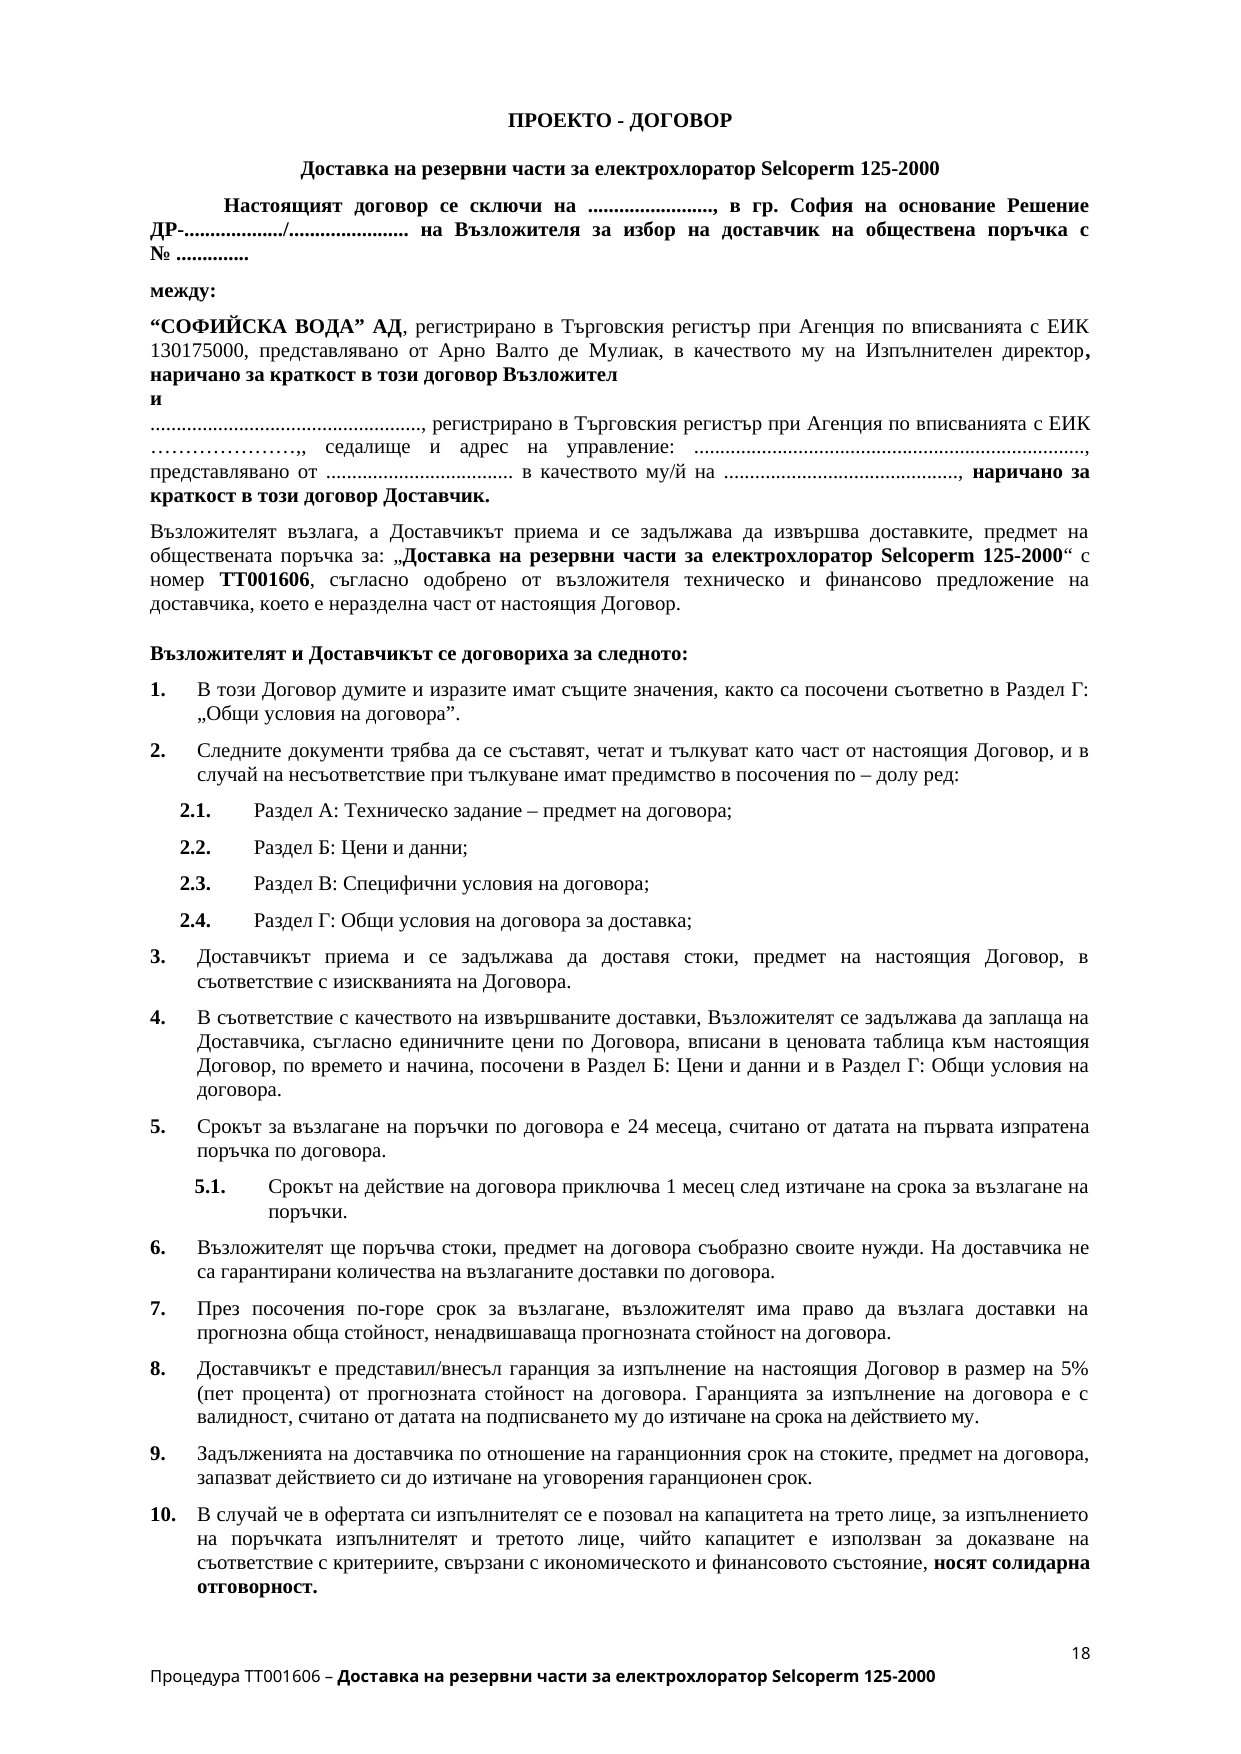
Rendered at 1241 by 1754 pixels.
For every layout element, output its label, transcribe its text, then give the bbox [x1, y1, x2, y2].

list В съответствие с качеството на извършваните доставки, Възложителят се задължава да заплаща на Доставчика, съгласно единичните цени по Договора, вписани в ценовата таблица към настоящия Договор, по времето и начина, посочени в Раздел Б: Цени и данни и в Раздел Г: Общи условия на договора. [150, 1005, 1090, 1101]
text ...................................................., регистрирано в Търговския регистър при Агенция по вписванията с ЕИК …………………,, седалище и адрес на управление: ..........................................................................., представлявано от .................................... в качеството му/й на ............................................., наричано за краткост в този договор Доставчик. [150, 410, 1090, 507]
title Настоящият договор се сключи на ........................, в гр. София на основание Решение ДР-.................../....................... на Възложителя за избор на доставчик на обществена поръчка с № .............. [150, 193, 1090, 265]
list Раздел Г: Общи условия на договора за доставка; [179, 908, 1090, 932]
list Възложителят ще поръчва стоки, предмет на договора съобразно своите нужди. На доставчика не са гарантирани количества на възлаганите доставки по договора. [150, 1235, 1090, 1283]
list В случай че в офертата си изпълнителят се е позовал на капацитета на трето лице, за изпълнението на поръчката изпълнителят и третото лице, чийто капацитет е използван за доказване на съответствие с критериите, свързани с икономическото и финансовото състояние, носят солидарна отговорност. [150, 1502, 1090, 1598]
text между: [150, 278, 1090, 302]
list Раздел В: Специфични условия на договора; [179, 871, 1090, 895]
list Срокът на действие на договора приключва 1 месец след изтичане на срока за възлагане на поръчки. [194, 1174, 1090, 1223]
list В този Договор думите и изразите имат същите значения, както са посочени съответно в Раздел Г: „Общи условия на договора”. [150, 677, 1090, 725]
list Срокът за възлагане на поръчки по договора е 24 месеца, считано от датата на първата изпратена поръчка по договора. [150, 1114, 1090, 1162]
text и [150, 386, 1090, 410]
title Възложителят възлага, а Доставчикът приема и се задължава да извършва доставките, предмет на обществената поръчка за: „Доставка на резервни части за електрохлоратор Selсоperm 125-2000“ с номер ТТ001606, съгласно одобрено от възложителя техническо и финансово предложение на доставчика, което е неразделна част от настоящия Договор. [150, 519, 1090, 615]
text ПРОЕКТО - ДОГОВОР [150, 108, 1090, 132]
list Раздел А: Техническо задание – предмет на договора; [179, 798, 1090, 822]
title Доставка на резервни части за електрохлоратор Selсоperm 125-2000 [150, 156, 1090, 180]
text Възложителят и Доставчикът се договориха за следното: [150, 640, 1090, 664]
list Доставчикът приема и се задължава да доставя стоки, предмет на настоящия Договор, в съответствие с изискванията на Договора. [150, 944, 1090, 993]
list Следните документи трябва да се съставят, четат и тълкуват като част от настоящия Договор, и в случай на несъответствие при тълкуване имат предимство в посочения по – долу ред: [150, 738, 1090, 786]
text “СОФИЙСКА ВОДА” АД, регистрирано в Търговския регистър при Агенция по вписванията с ЕИК 130175000, представлявано от Арно Валто де Мулиак, в качеството му на Изпълнителен директор, наричано за краткост в този договор Възложител [150, 314, 1090, 386]
list Раздел Б: Цени и данни; [179, 835, 1090, 859]
list Задълженията на доставчика по отношение на гаранционния срок на стоките, предмет на договора, запазват действието си до изтичане на уговорения гаранционен срок. [150, 1441, 1090, 1489]
list През посочения по-горе срок за възлагане, възложителят има право да възлага доставки на прогнозна обща стойност, ненадвишаваща прогнозната стойност на договора. [150, 1296, 1090, 1344]
list Доставчикът е представил/внесъл гаранция за изпълнение на настоящия Договор в размер на 5% (пет процента) от прогнозната стойност на договора. Гаранцията за изпълнение на договора е с валидност, считано от датата на подписването му до изтичане на срока на действието му. [150, 1356, 1090, 1428]
